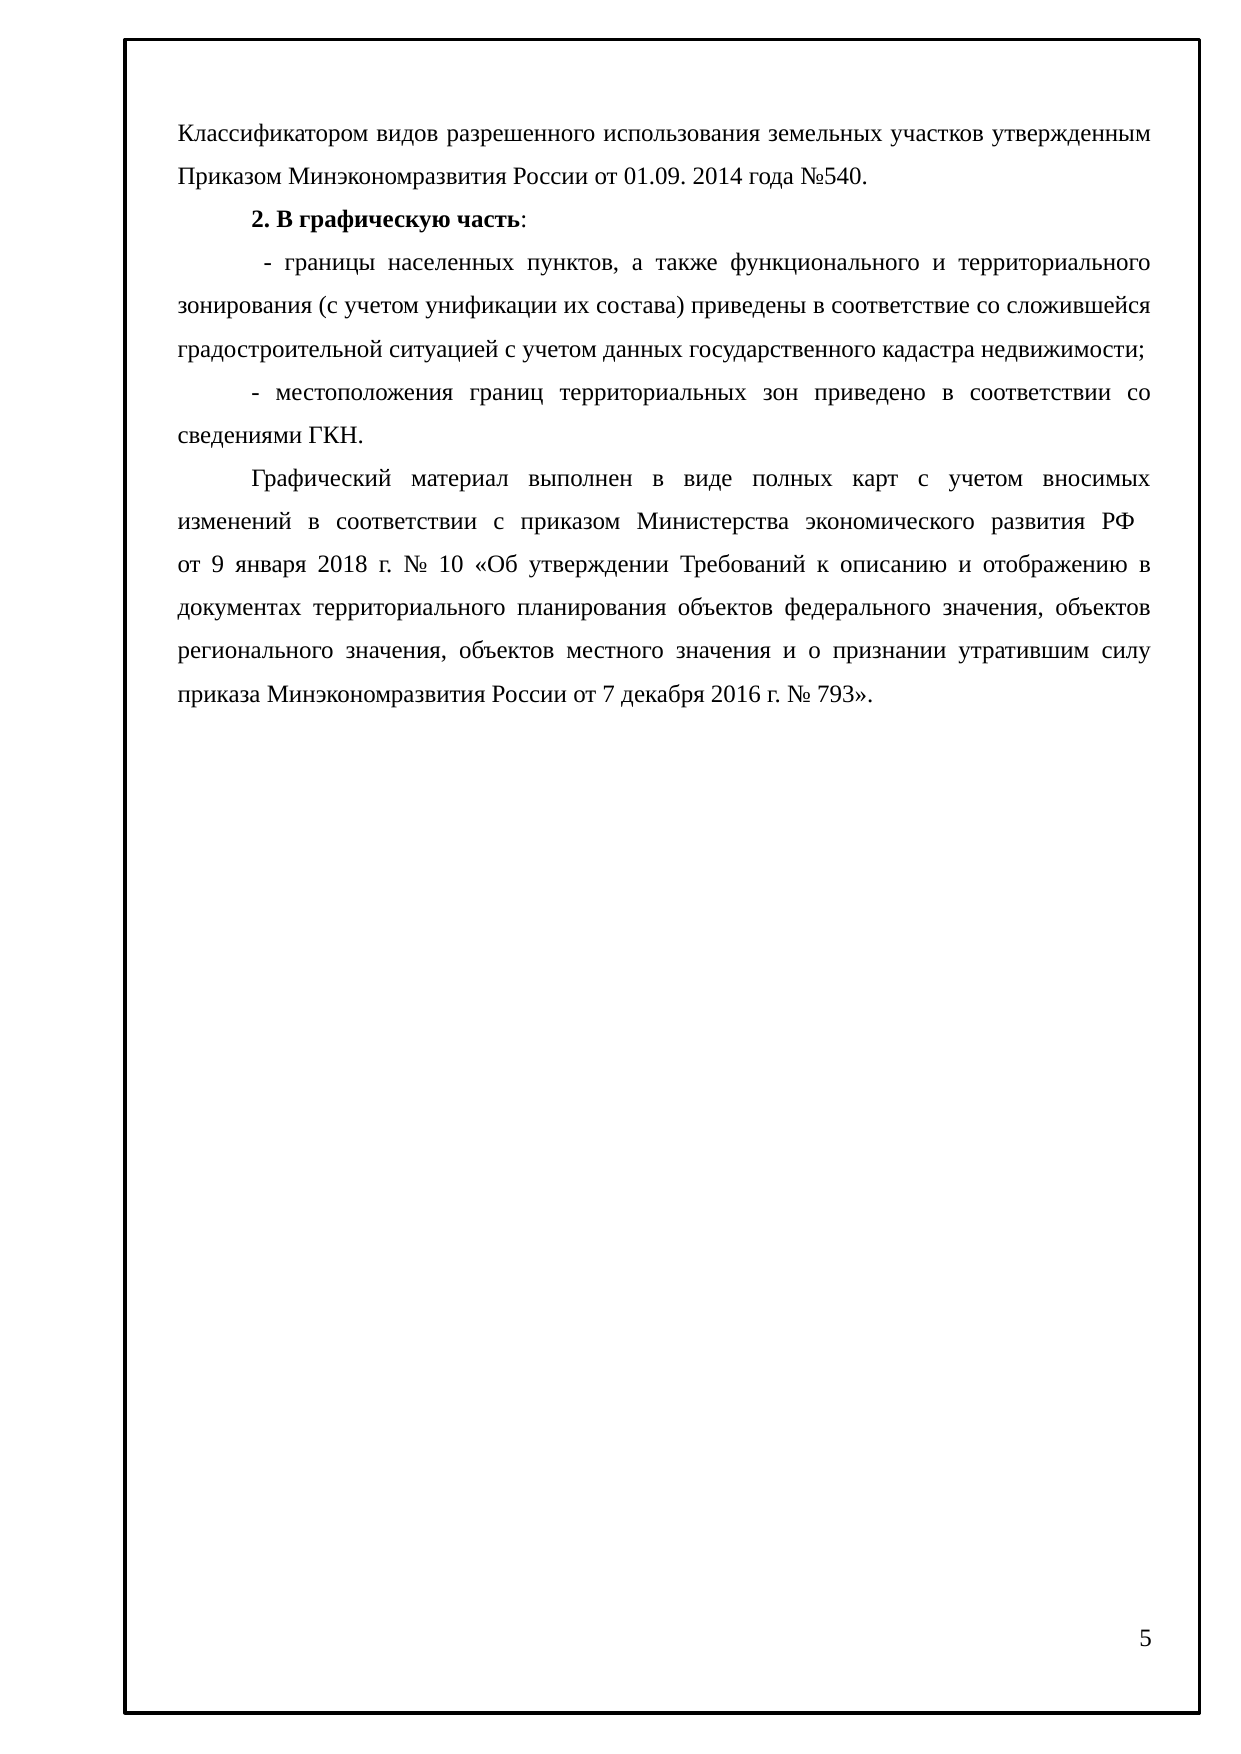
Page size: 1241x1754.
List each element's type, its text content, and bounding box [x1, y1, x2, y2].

text Графический материал выполнен в виде полных карт с учетом вносимых изменений в соответствии с приказом Министерства экономического развития РФ от 9 января 2018 г. № 10 «Об утверждении Требований к описанию и отображению в документах территориального планирования объектов федерального значения, объектов регионального значения, объектов местного значения и о признании утратившим силу приказа Минэкономразвития России от 7 декабря 2016 г. № 793». [177, 463, 1152, 707]
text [177, 118, 1152, 190]
text - границы населенных пунктов, а также функционального и территориального зонирования (с учетом унификации их состава) приведены в соответствие со сложившейся градостроительной ситуацией с учетом данных государственного кадастра недвижимости; [177, 247, 1152, 362]
text - местоположения границ территориальных зон приведено в соответствии со сведениями ГКН. [177, 377, 1152, 449]
text 2. В графическую часть: [177, 204, 1152, 233]
